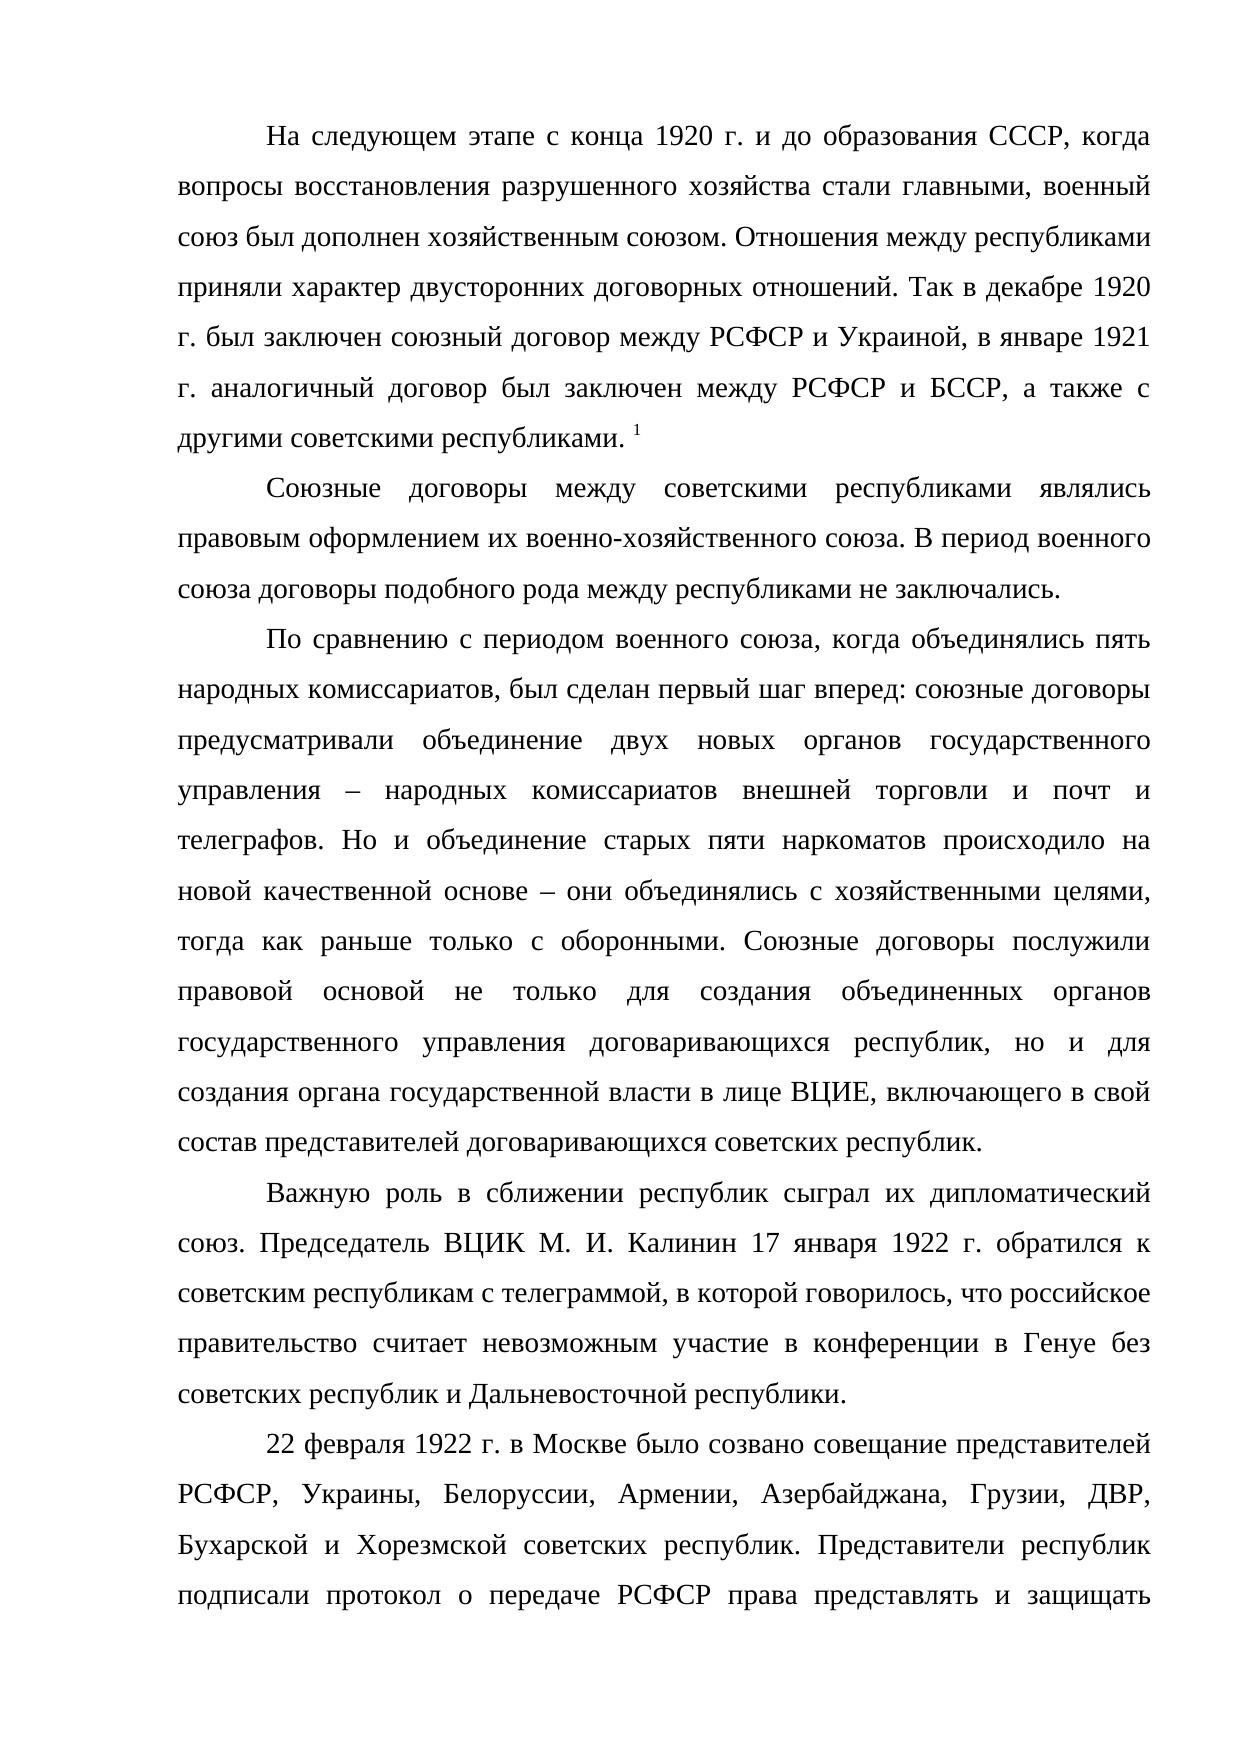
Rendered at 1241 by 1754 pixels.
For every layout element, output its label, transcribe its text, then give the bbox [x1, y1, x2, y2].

text На следующем этапе с конца 1920 г. и до образования СССР, когда вопросы восстановления разрушенного хозяйства стали главными, военный союз был дополнен хозяйственным союзом. Отношения между республиками приняли характер двусторонних договорных отношений. Так в декабре 1920 г. был заключен союзный договор между РСФСР и Украиной, в январе 1921 г. аналогичный договор был заключен между РСФСР и БССР, а также с другими советскими республиками. 1 [177, 118, 1152, 453]
text Союзные договоры между советскими республиками являлись правовым оформлением их военно-хозяйственного союза. В период военного союза договоры подобного рода между республиками не заключались. [177, 470, 1152, 604]
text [177, 1426, 1152, 1611]
text По сравнению с периодом военного союза, когда объединялись пять народных комиссариатов, был сделан первый шаг вперед: союзные договоры предусматривали объединение двух новых органов государственного управления – народных комиссариатов внешней торговли и почт и телеграфов. Но и объединение старых пяти наркоматов происходило на новой качественной основе – они объединялись с хозяйственными целями, тогда как раньше только с оборонными. Союзные договоры послужили правовой основой не только для создания объединенных органов государственного управления договаривающихся республик, но и для создания органа государственной власти в лице ВЦИЕ, включающего в свой состав представителей договаривающихся советских республик. [177, 621, 1152, 1158]
text Важную роль в сближении республик сыграл их дипломатический союз. Председатель ВЦИК М. И. Калинин 17 января 1922 г. обратился к советским республикам с телеграммой, в которой говорилось, что российское правительство считает невозможным участие в конференции в Генуе без советских республик и Дальневосточной республики. [177, 1175, 1152, 1409]
